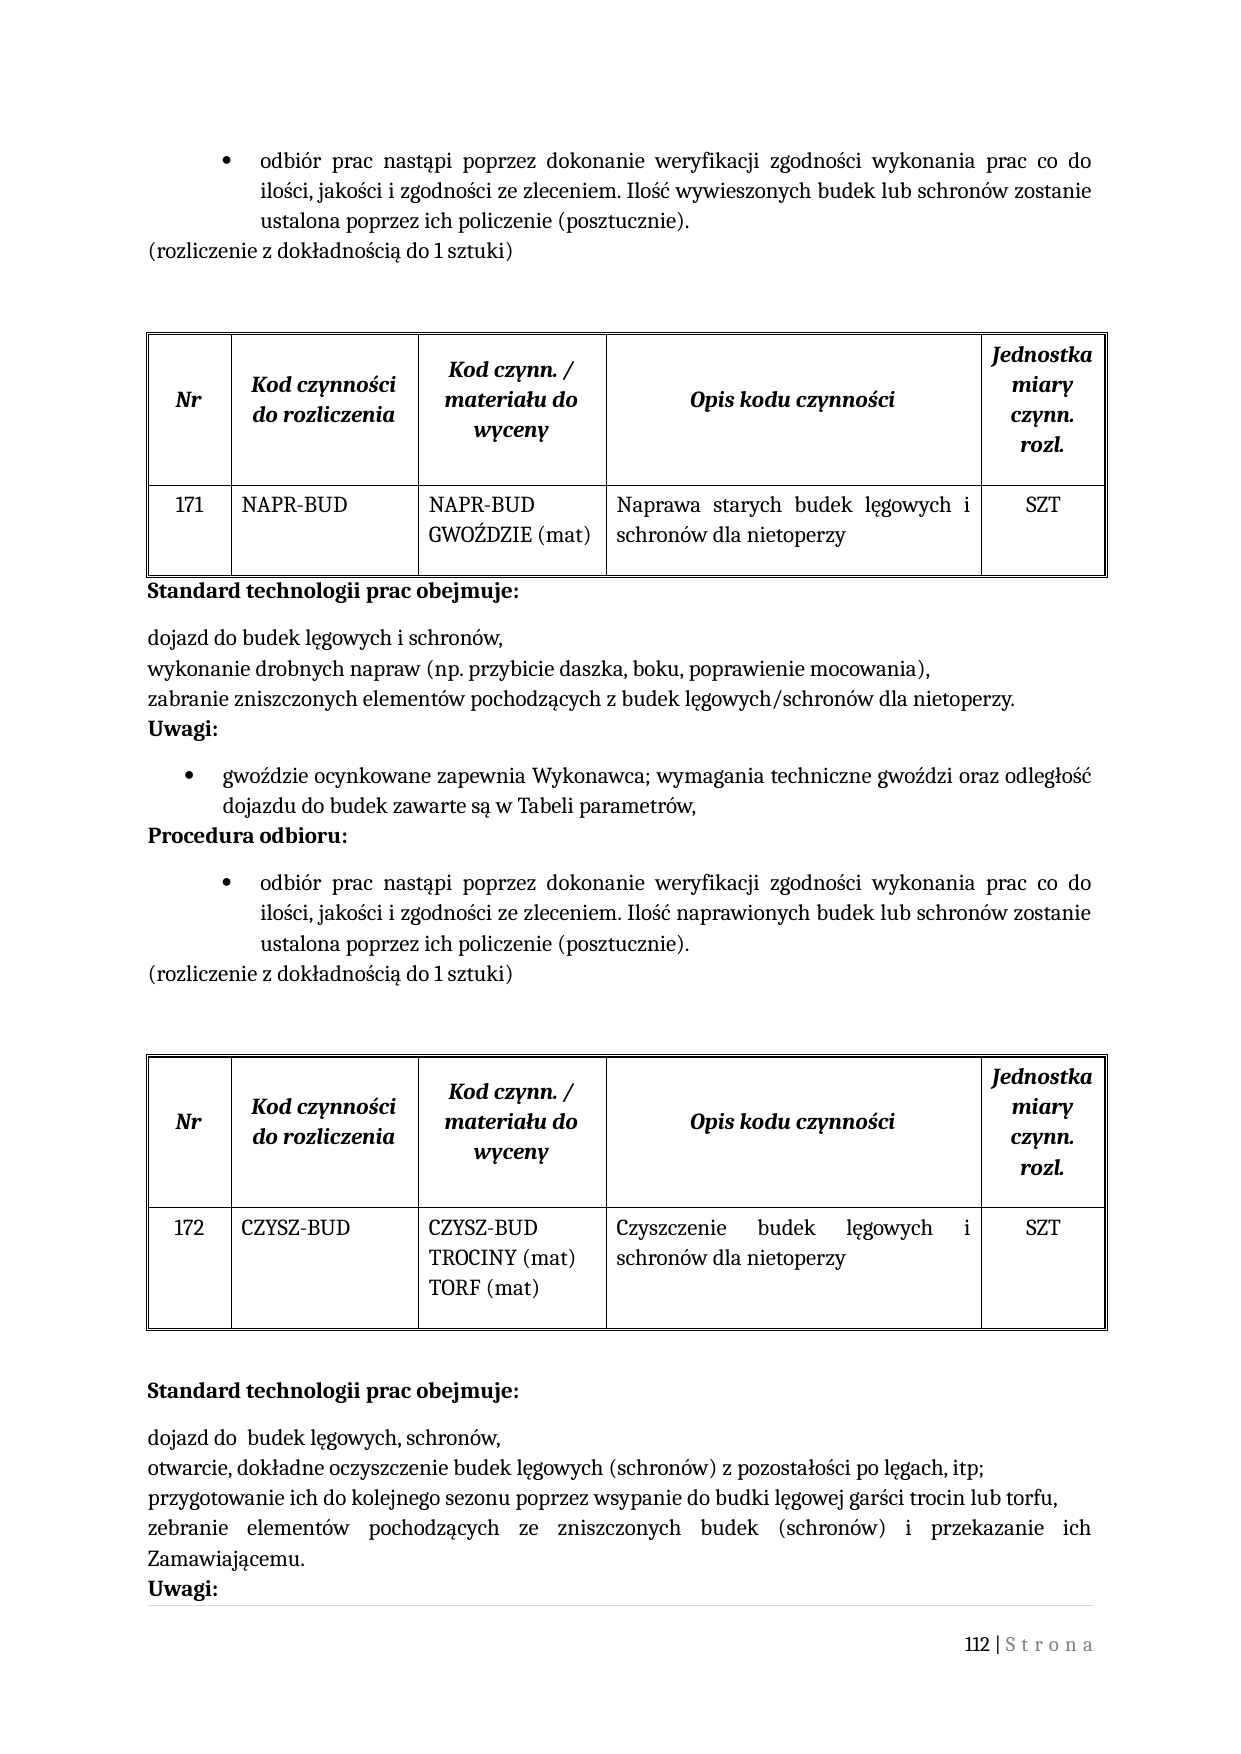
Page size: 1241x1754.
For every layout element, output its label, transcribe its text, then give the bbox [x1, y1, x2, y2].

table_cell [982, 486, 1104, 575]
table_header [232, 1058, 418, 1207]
text zebranie elementów pochodzących ze zniszczonych budek (schronów) i przekazanie ich Zamawiającemu. [148, 1515, 1093, 1572]
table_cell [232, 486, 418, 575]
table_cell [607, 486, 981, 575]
list odbiór prac nastąpi poprzez dokonanie weryfikacji zgodności wykonania prac co do ilości, jakości i zgodności ze zleceniem. Ilość wywieszonych budek lub schronów zostanie ustalona poprzez ich policzenie (posztucznie). [223, 148, 1093, 234]
text zabranie zniszczonych elementów pochodzących z budek lęgowych/schronów dla nietoperzy. [148, 686, 1093, 712]
text dojazd do budek lęgowych i schronów, [148, 625, 1093, 651]
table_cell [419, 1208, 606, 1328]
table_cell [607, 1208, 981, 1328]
list odbiór prac nastąpi poprzez dokonanie weryfikacji zgodności wykonania prac co do ilości, jakości i zgodności ze zleceniem. Ilość naprawionych budek lub schronów zostanie ustalona poprzez ich policzenie (posztucznie). [223, 870, 1093, 957]
text Standard technologii prac obejmuje: [148, 578, 1093, 604]
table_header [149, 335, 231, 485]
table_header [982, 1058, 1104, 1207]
text Standard technologii prac obejmuje: [148, 1378, 1093, 1404]
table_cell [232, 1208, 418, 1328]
list gwoździe ocynkowane zapewnia Wykonawca; wymagania techniczne gwoździ oraz odległość dojazdu do budek zawarte są w Tabeli parametrów, [185, 763, 1093, 819]
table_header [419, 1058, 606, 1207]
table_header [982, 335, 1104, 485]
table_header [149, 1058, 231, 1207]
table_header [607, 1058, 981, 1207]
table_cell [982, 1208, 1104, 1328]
text (rozliczenie z dokładnością do 1 sztuki) [148, 961, 1093, 987]
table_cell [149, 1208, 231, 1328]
text Uwagi: [148, 1576, 1093, 1602]
text (rozliczenie z dokładnością do 1 sztuki) [148, 238, 1093, 264]
text przygotowanie ich do kolejnego sezonu poprzez wsypanie do budki lęgowej garści trocin lub torfu, [148, 1485, 1093, 1511]
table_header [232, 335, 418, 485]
text otwarcie, dokładne oczyszczenie budek lęgowych (schronów) z pozostałości po lęgach, itp; [148, 1455, 1093, 1481]
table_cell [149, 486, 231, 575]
text wykonanie drobnych napraw (np. przybicie daszka, boku, poprawienie mocowania), [148, 655, 1093, 682]
text dojazd do budek lęgowych, schronów, [148, 1424, 1093, 1451]
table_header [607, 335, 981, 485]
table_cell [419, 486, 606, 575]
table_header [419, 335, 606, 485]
text Procedura odbioru: [148, 823, 1093, 849]
text Uwagi: [148, 716, 1093, 742]
